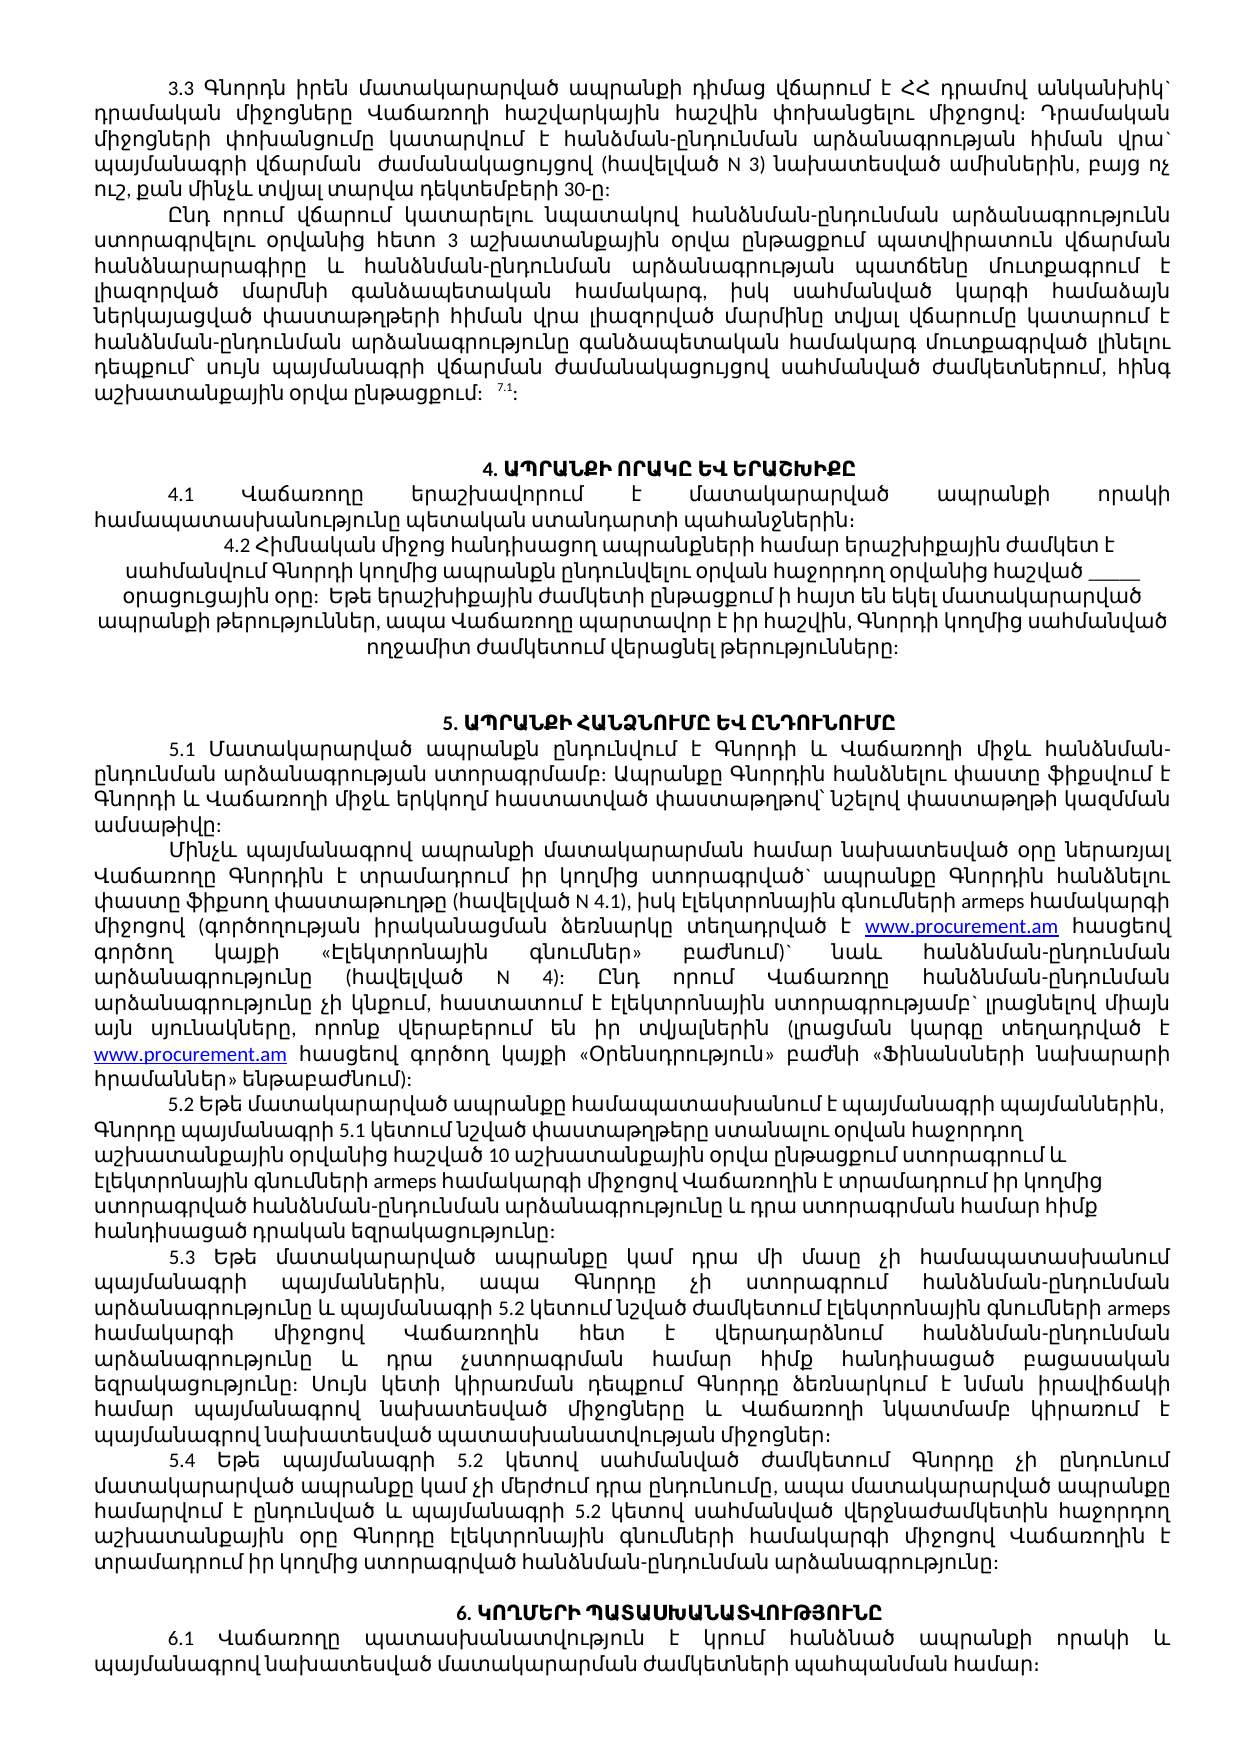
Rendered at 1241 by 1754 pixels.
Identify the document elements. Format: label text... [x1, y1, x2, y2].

text 5.1 Մատակարարված ապրանքն ընդունվում է Գնորդի և Վաճառողի միջև հանձնման-ընդունման արձանագրության ստորագրմամբ: Ապրանքը Գնորդին հանձնելու փաստը ֆիքսվում է Գնորդի և Վաճառողի միջև երկկողմ հաստատված փաստաթղթով՝ նշելով փաստաթղթի կազմման ամսաթիվը: [94, 736, 1171, 837]
text 5.4 Եթե պայմանագրի 5.2 կետով սահմանված ժամկետում Գնորդը չի ընդունում մատակարարված ապրանքը կամ չի մերժում դրա ընդունումը, ապա մատակարարված ապրանքը համարվում է ընդունված և պայմանագրի 5.2 կետով սահմանված վերջնաժամկետին հաջորդող աշխատանքային օրը Գնորդը էլեկտրոնային գնումների համակարգի միջոցով Վաճառողին է տրամադրում իր կողմից ստորագրված հանձնման-ընդունման արձանագրությունը: [94, 1447, 1171, 1574]
text 6. ԿՈՂՄԵՐԻ ՊԱՏԱՍԽԱՆԱՏՎՈՒԹՅՈՒՆԸ [94, 1600, 1171, 1625]
text Մինչև պայմանագրով ապրանքի մատակարարման համար նախատեսված օրը ներառյալ Վաճառողը Գնորդին է տրամադրում իր կողմից ստորագրված` ապրանքը Գնորդին հանձնելու փաստը ֆիքսող փաստաթուղթը (հավելված N 4.1), իսկ էլեկտրոնային գնումների armeps համակարգի միջոցով (գործողության իրականացման ձեռնարկը տեղադրված է www.procurement.am հասցեով գործող կայքի «Էլեկտրոնային գնումներ» բաժնում)` նաև հանձնման-ընդունման արձանագրությունը (հավելված N 4): Ընդ որում Վաճառողը հանձնման-ընդունման արձանագրությունը չի կնքում, հաստատում է էլեկտրոնային ստորագրությամբ` լրացնելով միայն այն սյունակները, որոնք վերաբերում են իր տվյալներին (լրացման կարգը տեղադրված է www.procurement.am հասցեով գործող կայքի «Օրենսդրություն» բաժնի «Ֆինանսների նախարարի հրամաններ» ենթաբաժնում): [94, 837, 1171, 1092]
text 4.2 Հիմնական միջոց հանդիսացող ապրանքների համար երաշխիքային ժամկետ է սահմանվում Գնորդի կողմից ապրանքն ընդունվելու օրվան հաջորդող օրվանից հաշված _____ օրացուցային օրը: Եթե երաշխիքային ժամկետի ընթացքում ի հայտ են եկել մատակարարված ապրանքի թերություններ, ապա Վաճառողը պարտավոր է իր հաշվին, Գնորդի կողմից սահմանված ողջամիտ ժամկետում վերացնել թերությունները: [94, 532, 1171, 659]
text 4. ԱՊՐԱՆՔԻ ՈՐԱԿԸ ԵՎ ԵՐԱՇԽԻՔԸ [94, 456, 1171, 482]
text 5. ԱՊՐԱՆՔԻ ՀԱՆՁՆՈՒՄԸ ԵՎ ԸՆԴՈՒՆՈՒՄԸ [94, 710, 1171, 736]
text 6.1 Վաճառողը պատասխանատվություն է կրում հանձնած ապրանքի որակի և պայմանագրով նախատեսված մատակարարման ժամկետների պահպանման համար։ [94, 1625, 1171, 1676]
text 3.3 Գնորդն իրեն մատակարարված ապրանքի դիմաց վճարում է ՀՀ դրամով անկանխիկ` դրամական միջոցները Վաճառողի հաշվարկային հաշվին փոխանցելու միջոցով։ Դրամական միջոցների փոխանցումը կատարվում է հանձման-ընդունման արձանագրության հիման վրա` պայմանագրի վճարման ժամանակացույցով (հավելված N 3) նախատեսված ամիսներին, բայց ոչ ուշ, քան մինչև տվյալ տարվա դեկտեմբերի 30-ը: [94, 75, 1171, 202]
text 5.3 Եթե մատակարարված ապրանքը կամ դրա մի մասը չի համապատասխանում պայմանագրի պայմաններին, ապա Գնորդը չի ստորագրում հանձնման-ընդունման արձանագրությունը և պայմանագրի 5.2 կետում նշված ժամկետում էլեկտրոնային գնումների armeps համակարգի միջոցով Վաճառողին հետ է վերադարձնում հանձնման-ընդունման արձանագրությունը և դրա չստորագրման համար հիմք հանդիսացած բացասական եզրակացությունը: Սույն կետի կիրառման դեպքում Գնորդը ձեռնարկում է նման իրավիճակի համար պայմանագրով նախատեսված միջոցները և Վաճառողի նկատմամբ կիրառում է պայմանագրով նախատեսված պատասխանատվության միջոցներ։ [94, 1244, 1171, 1447]
text 5.2 Եթե մատակարարված ապրանքը համապատասխանում է պայմանագրի պայմաններին, Գնորդը պայմանագրի 5.1 կետում նշված փաստաթղթերը ստանալու օրվան հաջորդող աշխատանքային օրվանից հաշված 10 աշխատանքային օրվա ընթացքում ստորագրում և էլեկտրոնային գնումների armeps համակարգի միջոցով Վաճառողին է տրամադրում իր կողմից ստորագրված հանձնման-ընդունման արձանագրությունը և դրա ստորագրման համար հիմք հանդիսացած դրական եզրակացությունը: [94, 1092, 1171, 1244]
text 4.1 Վաճառողը երաշխավորում է մատակարարված ապրանքի որակի համապատասխանությունը պետական ստանդարտի պահանջներին։ [94, 482, 1171, 532]
